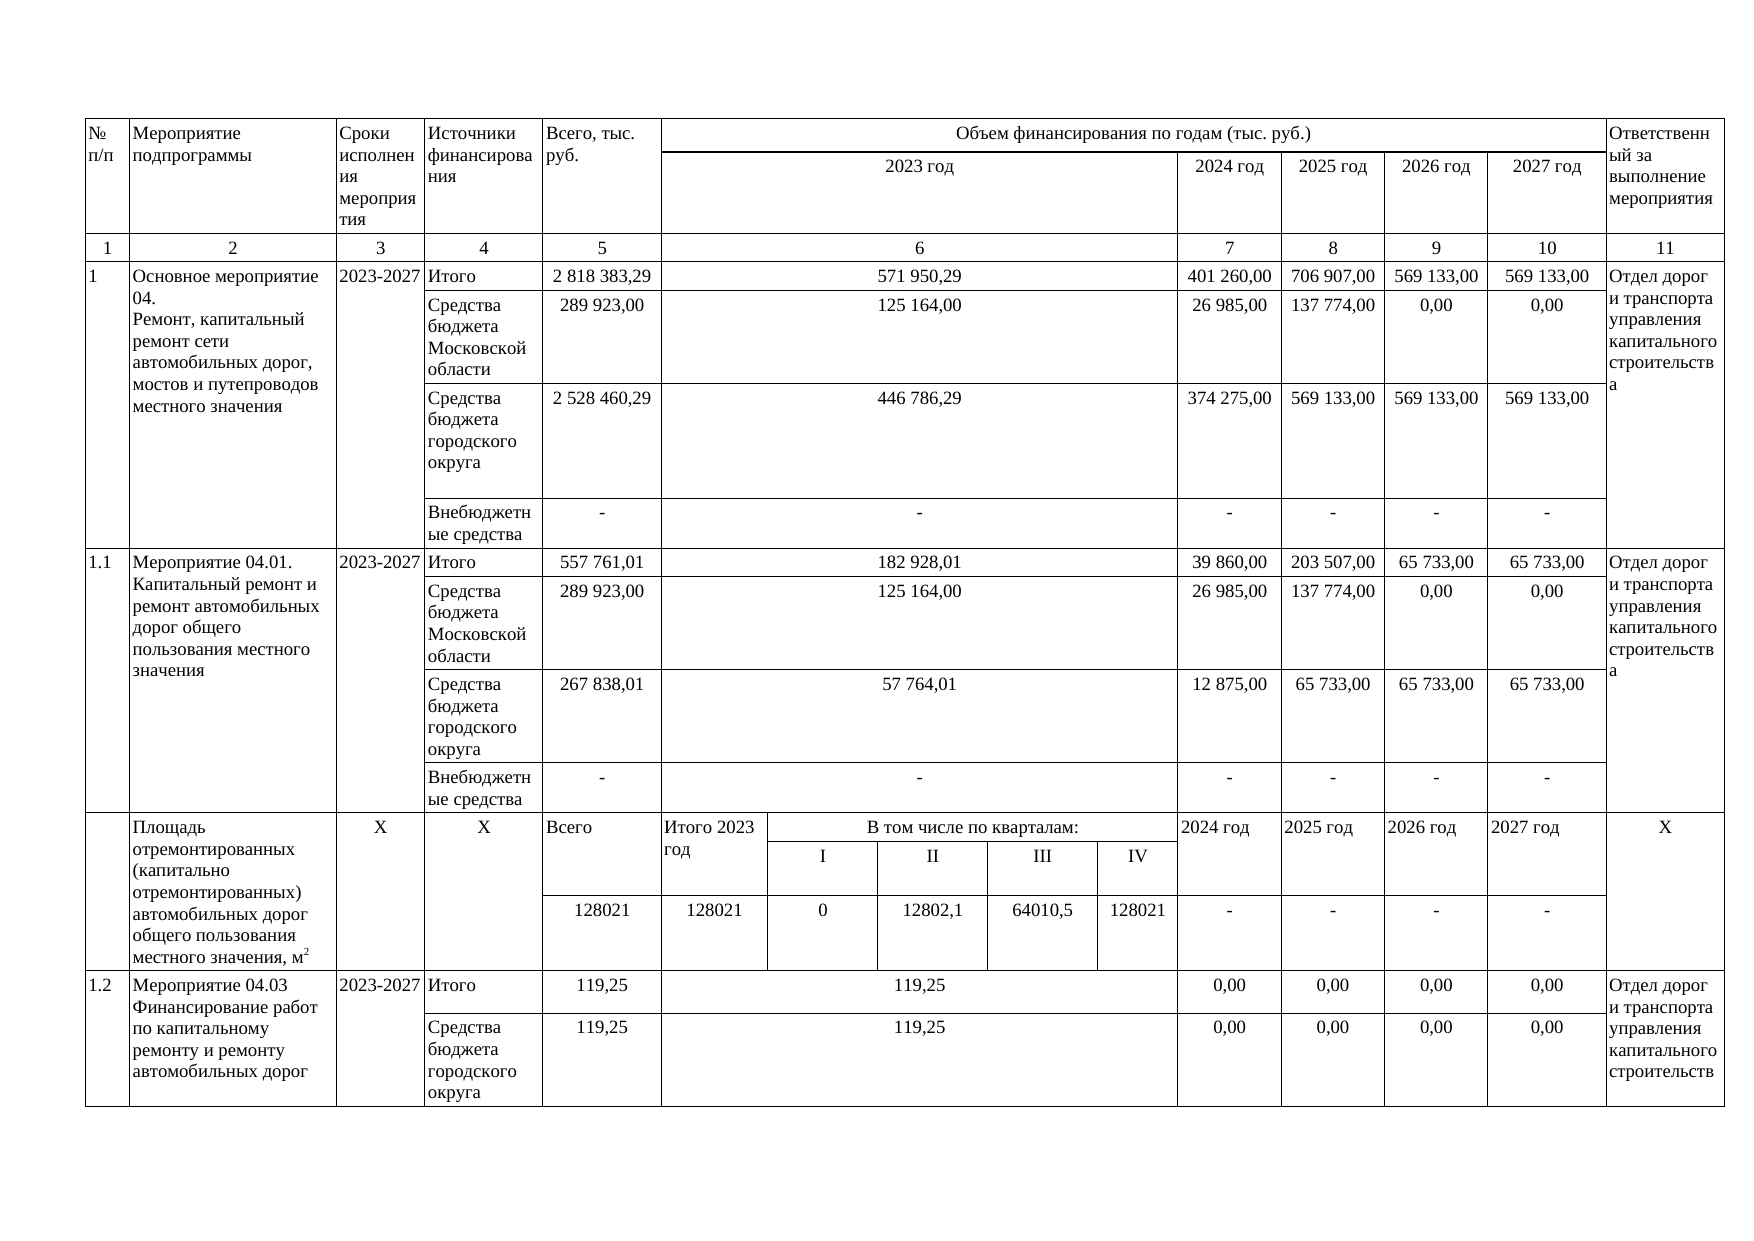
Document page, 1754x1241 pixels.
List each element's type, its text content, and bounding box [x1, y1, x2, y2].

table_cell 125 164,00 [662, 577, 1177, 669]
table_cell 119,25 [662, 971, 1177, 1012]
table_cell [86, 813, 129, 970]
table_cell 0,00 [1385, 291, 1487, 383]
table_cell Средства бюджета Московской области [425, 291, 542, 383]
table_cell 65 733,00 [1282, 670, 1384, 762]
table_cell Основное мероприятие 04. Ремонт, капитальный ремонт сети автомобильных дорог, мостов и путепроводов местного значения [130, 262, 336, 547]
table_cell 2 [130, 234, 336, 261]
table_cell 2023-2027 [337, 262, 424, 547]
table_cell Средства бюджета Московской области [425, 577, 542, 669]
table_cell - [662, 499, 1177, 547]
table_cell 65 733,00 [1385, 549, 1487, 576]
table_cell III [988, 842, 1097, 895]
table_header Сроки исполнения мероприятия [337, 119, 424, 233]
table_cell 0,00 [1488, 1014, 1606, 1106]
table_cell 26 985,00 [1178, 291, 1281, 383]
table_header Источники финансирования [425, 119, 542, 233]
table_cell Итого [425, 262, 542, 290]
table_cell 11 [1607, 234, 1724, 261]
table_cell 39 860,00 [1178, 549, 1281, 576]
table_cell 0,00 [1282, 971, 1384, 1012]
table_cell 137 774,00 [1282, 291, 1384, 383]
table_cell Средства бюджета городского округа [425, 384, 542, 497]
table_cell 2027 год [1488, 813, 1606, 895]
table_cell 569 133,00 [1385, 262, 1487, 290]
table_cell 2024 год [1178, 153, 1281, 233]
table_cell II [878, 842, 987, 895]
table_cell 6 [662, 234, 1177, 261]
table_cell 2025 год [1282, 813, 1384, 895]
table_cell - [1488, 896, 1606, 970]
table_cell 4 [425, 234, 542, 261]
table_cell 65 733,00 [1488, 670, 1606, 762]
table_cell 706 907,00 [1282, 262, 1384, 290]
table_cell 2023-2027 [337, 971, 424, 1106]
table_cell - [1178, 499, 1281, 547]
table_header № п/п [86, 119, 129, 233]
table_cell 0 [768, 896, 877, 970]
table_cell 2023 год [662, 153, 1177, 233]
table_cell 65 733,00 [1385, 670, 1487, 762]
table_cell 119,25 [662, 1014, 1177, 1106]
table_cell Итого 2023 год [662, 813, 767, 895]
table_cell Х [337, 813, 424, 970]
table_header Всего, тыс. руб. [543, 119, 661, 233]
table_cell Средства бюджета городского округа [425, 670, 542, 762]
table_cell 446 786,29 [662, 384, 1177, 497]
table_cell 0,00 [1385, 971, 1487, 1012]
table_cell 1.1 [86, 549, 129, 812]
table_cell 26 985,00 [1178, 577, 1281, 669]
table_cell 2 528 460,29 [543, 384, 661, 497]
table_cell - [1488, 499, 1606, 547]
table_cell 289 923,00 [543, 291, 661, 383]
table_cell Мероприятие 04.01. Капитальный ремонт и ремонт автомобильных дорог общего пользования местного значения [130, 549, 336, 812]
table_cell 119,25 [543, 971, 661, 1012]
table_cell 557 761,01 [543, 549, 661, 576]
table_cell 289 923,00 [543, 577, 661, 669]
table_cell Площадь отремонтированных (капитально отремонтированных) автомобильных дорог общего пользования местного значения, м2 [130, 813, 336, 970]
table_header Мероприятие подпрограммы [130, 119, 336, 233]
table_cell 569 133,00 [1282, 384, 1384, 497]
table_cell 0,00 [1178, 1014, 1281, 1106]
table_cell В том числе по кварталам: [768, 813, 1177, 841]
table_cell Отдел дорог и транспорта управления капитального строительства [1607, 262, 1724, 547]
table_cell 125 164,00 [662, 291, 1177, 383]
table_cell - [1178, 896, 1281, 970]
table_cell 119,25 [543, 1014, 661, 1106]
table_cell 569 133,00 [1385, 384, 1487, 497]
table_cell 5 [543, 234, 661, 261]
table_cell Х [1607, 813, 1724, 970]
table_cell - [1178, 763, 1281, 812]
table_cell 2024 год [1178, 813, 1281, 895]
table_header Ответственный за выполнение мероприятия [1607, 119, 1724, 233]
table_cell 2026 год [1385, 153, 1487, 233]
table_cell Внебюджетные средства [425, 499, 542, 547]
table_cell - [662, 763, 1177, 812]
table_cell Внебюджетные средства [425, 763, 542, 812]
table_cell 374 275,00 [1178, 384, 1281, 497]
table_cell 267 838,01 [543, 670, 661, 762]
table_cell Х [425, 813, 542, 970]
table_cell - [1385, 896, 1487, 970]
table_cell - [543, 763, 661, 812]
table_cell - [1385, 499, 1487, 547]
table_cell 569 133,00 [1488, 384, 1606, 497]
table_cell 64010,5 [988, 896, 1097, 970]
table_cell 0,00 [1385, 1014, 1487, 1106]
table_cell - [1282, 499, 1384, 547]
table_cell 12 875,00 [1178, 670, 1281, 762]
table_cell 8 [1282, 234, 1384, 261]
table_cell Итого [425, 971, 542, 1012]
table_cell 203 507,00 [1282, 549, 1384, 576]
table_cell 1.2 [86, 971, 129, 1106]
table_cell 569 133,00 [1488, 262, 1606, 290]
table_cell 3 [337, 234, 424, 261]
table_cell Мероприятие 04.03 Финансирование работ по капитальному ремонту и ремонту автомобильных дорог общего пользования местного значения за счет средств местного бюджета [130, 971, 336, 1106]
table_cell 128021 [543, 896, 661, 970]
table_cell 57 764,01 [662, 670, 1177, 762]
table_cell 1 [86, 262, 129, 547]
table_cell 0,00 [1385, 577, 1487, 669]
table_cell Итого [425, 549, 542, 576]
table_cell 401 260,00 [1178, 262, 1281, 290]
table_cell 0,00 [1282, 1014, 1384, 1106]
table_cell 128021 [662, 896, 767, 970]
table_cell 12802,1 [878, 896, 987, 970]
table_cell 137 774,00 [1282, 577, 1384, 669]
table_cell 2023-2027 [337, 549, 424, 812]
table_cell I [768, 842, 877, 895]
table_cell Всего [543, 813, 661, 895]
table_cell 0,00 [1488, 291, 1606, 383]
table_cell - [1282, 763, 1384, 812]
table_cell 0,00 [1488, 577, 1606, 669]
table_cell 0,00 [1178, 971, 1281, 1012]
table_cell 10 [1488, 234, 1606, 261]
table_cell 128021 [1098, 896, 1177, 970]
table_cell 1 [86, 234, 129, 261]
table_cell 182 928,01 [662, 549, 1177, 576]
table_cell Отдел дорог и транспорта управления капитального строительства [1607, 971, 1724, 1106]
table_cell 9 [1385, 234, 1487, 261]
table_header Объем финансирования по годам (тыс. руб.) [662, 119, 1606, 151]
table_cell - [1385, 763, 1487, 812]
table_cell 2025 год [1282, 153, 1384, 233]
table_cell Отдел дорог и транспорта управления капитального строительства [1607, 549, 1724, 812]
table_cell - [1488, 763, 1606, 812]
table_cell 2 818 383,29 [543, 262, 661, 290]
table_cell Средства бюджета городского округа [425, 1014, 542, 1106]
table_cell - [543, 499, 661, 547]
table_cell 2027 год [1488, 153, 1606, 233]
table_cell 7 [1178, 234, 1281, 261]
table_cell 65 733,00 [1488, 549, 1606, 576]
table_cell 2026 год [1385, 813, 1487, 895]
table_cell IV [1098, 842, 1177, 895]
table_cell 571 950,29 [662, 262, 1177, 290]
table_cell 0,00 [1488, 971, 1606, 1012]
table_cell - [1282, 896, 1384, 970]
